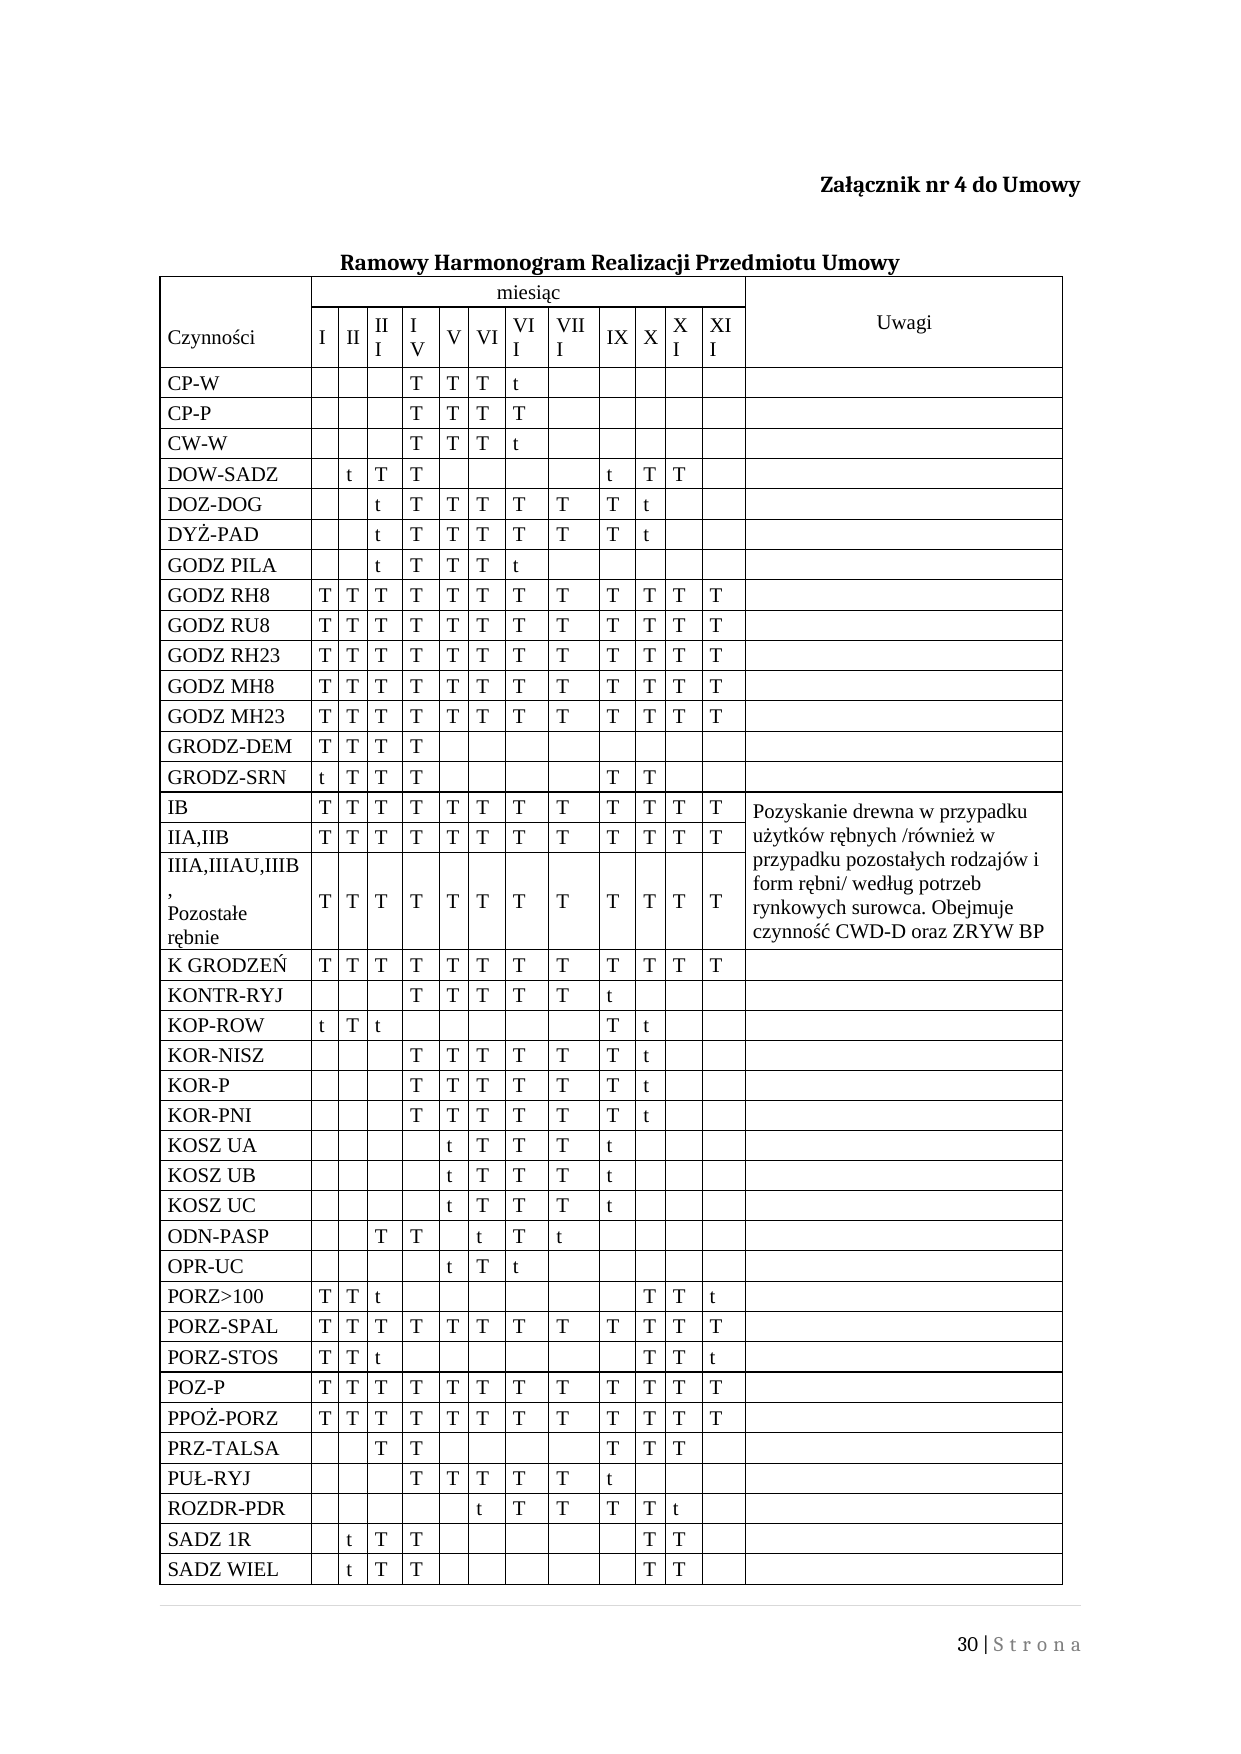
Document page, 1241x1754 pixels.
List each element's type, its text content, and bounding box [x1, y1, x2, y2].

table_cell T [666, 1403, 702, 1432]
table_cell T [703, 1373, 745, 1402]
table_cell [549, 1554, 599, 1584]
table_cell T [636, 1494, 665, 1523]
table_cell [600, 550, 635, 579]
table_cell T [600, 1011, 635, 1040]
table_cell T [440, 950, 468, 979]
table_cell T [549, 1131, 599, 1160]
table_cell [549, 1251, 599, 1281]
table_cell [636, 1221, 665, 1250]
table_cell T [469, 398, 505, 428]
table_cell T [403, 853, 439, 949]
table_cell t [600, 1464, 635, 1493]
table_cell T [600, 701, 635, 731]
table_cell [440, 1342, 468, 1371]
table_cell [368, 1494, 402, 1523]
table_cell T [469, 1071, 505, 1100]
table_cell [636, 1161, 665, 1190]
table_cell [746, 489, 1062, 518]
table_cell T [636, 701, 665, 731]
table_cell [703, 1161, 745, 1190]
table_cell I [312, 308, 338, 367]
table_cell [703, 1524, 745, 1553]
table_cell T [506, 950, 548, 979]
table_cell T [549, 701, 599, 731]
table_cell t [469, 1221, 505, 1250]
table_cell T [506, 793, 548, 822]
table_cell GODZ RU8 [161, 611, 311, 640]
table_cell T [636, 823, 665, 852]
table_cell T [312, 823, 338, 852]
table_cell T [403, 671, 439, 700]
table_cell T [403, 1041, 439, 1070]
table_cell [549, 762, 599, 791]
table_cell [469, 1011, 505, 1040]
table_cell T [312, 580, 338, 609]
table_cell GODZ RH8 [161, 580, 311, 609]
table_cell T [440, 981, 468, 1010]
table_cell T [703, 580, 745, 609]
table_cell t [703, 1342, 745, 1371]
table_cell T [549, 1312, 599, 1341]
table_cell T [312, 1312, 338, 1341]
table_cell [600, 1554, 635, 1584]
table_cell [746, 1251, 1062, 1281]
table_cell [368, 368, 402, 397]
table_cell [368, 1071, 402, 1100]
table_cell T [636, 1524, 665, 1553]
table_cell T [703, 1312, 745, 1341]
table_cell SADZ WIEL [161, 1554, 311, 1584]
table_cell [636, 1251, 665, 1281]
table_cell [506, 1433, 548, 1462]
table_cell [312, 550, 338, 579]
table_cell [506, 1282, 548, 1311]
table_cell [312, 1464, 338, 1493]
table_cell [339, 1191, 367, 1220]
table_cell [636, 1131, 665, 1160]
table_cell T [666, 950, 702, 979]
table_cell [703, 1101, 745, 1130]
table_cell [746, 429, 1062, 458]
table_cell T [600, 1101, 635, 1130]
table_cell T [666, 611, 702, 640]
table_cell T [469, 793, 505, 822]
table_cell t [339, 459, 367, 488]
table_cell t [506, 368, 548, 397]
table_cell [440, 1524, 468, 1553]
table_cell [549, 398, 599, 428]
table_cell T [666, 1524, 702, 1553]
table_cell T [339, 1312, 367, 1341]
table_cell IB [161, 793, 311, 822]
table_cell [549, 459, 599, 488]
table_cell T [312, 671, 338, 700]
table_cell T [636, 793, 665, 822]
table_cell T [506, 1041, 548, 1070]
table_cell [440, 762, 468, 791]
table_cell T [440, 368, 468, 397]
table_cell T [506, 1312, 548, 1341]
table_cell [746, 1433, 1062, 1462]
table_cell T [506, 1221, 548, 1250]
table_cell T [368, 671, 402, 700]
table_cell [403, 1494, 439, 1523]
table_cell VII [506, 308, 548, 367]
table_cell [636, 368, 665, 397]
table_cell T [339, 1342, 367, 1371]
table_cell T [339, 1373, 367, 1402]
table_cell [746, 1403, 1062, 1432]
table_cell [746, 641, 1062, 670]
table_cell t [368, 1282, 402, 1311]
table_cell T [506, 1191, 548, 1220]
table_cell T [339, 671, 367, 700]
table_cell T [403, 762, 439, 791]
table_cell T [549, 641, 599, 670]
table_cell T [403, 1403, 439, 1432]
table_cell T [636, 671, 665, 700]
table_cell T [312, 732, 338, 761]
table_cell T [339, 701, 367, 731]
table_cell [636, 1464, 665, 1493]
table_cell KONTR-RYJ [161, 981, 311, 1010]
table_cell [746, 1282, 1062, 1311]
table_cell [469, 1342, 505, 1371]
table_cell PRZ-TALSA [161, 1433, 311, 1462]
table_header Uwagi [746, 277, 1062, 367]
table_cell GRODZ-SRN [161, 762, 311, 791]
table_cell PORZ-SPAL [161, 1312, 311, 1341]
table_cell T [403, 732, 439, 761]
table_cell [746, 1342, 1062, 1371]
table_cell [703, 550, 745, 579]
table_cell [440, 732, 468, 761]
table_cell [312, 1524, 338, 1553]
text Ramowy Harmonogram Realizacji Przedmiotu Umowy [159, 250, 1081, 276]
table_cell T [600, 641, 635, 670]
table_cell [339, 981, 367, 1010]
table_cell [469, 1433, 505, 1462]
table_cell T [403, 641, 439, 670]
table_cell T [440, 1312, 468, 1341]
table_cell DYŻ-PAD [161, 520, 311, 549]
table_cell [368, 1464, 402, 1493]
table_cell T [636, 611, 665, 640]
table_cell PUŁ-RYJ [161, 1464, 311, 1493]
table_cell K GRODZEŃ [161, 950, 311, 979]
table_cell [549, 429, 599, 458]
table_cell T [440, 1071, 468, 1100]
table_cell T [469, 641, 505, 670]
table_cell T [600, 823, 635, 852]
table_cell T [403, 823, 439, 852]
table_cell T [368, 823, 402, 852]
table_cell t [368, 1342, 402, 1371]
table_cell T [549, 1041, 599, 1070]
table_cell T [312, 1403, 338, 1432]
table_cell [746, 981, 1062, 1010]
table_cell t [600, 981, 635, 1010]
table_cell [703, 489, 745, 518]
table_cell [312, 1554, 338, 1584]
table_cell t [600, 459, 635, 488]
table_cell T [600, 611, 635, 640]
table_cell T [339, 1282, 367, 1311]
table_cell KOR-PNI [161, 1101, 311, 1130]
table_cell t [312, 762, 338, 791]
table_cell [312, 489, 338, 518]
table_cell T [368, 1524, 402, 1553]
table_cell T [666, 793, 702, 822]
table_cell T [469, 1101, 505, 1130]
table_cell OPR-UC [161, 1251, 311, 1281]
table_cell T [703, 671, 745, 700]
table_cell [312, 981, 338, 1010]
table_cell [666, 1251, 702, 1281]
table_cell T [403, 429, 439, 458]
table_cell [666, 1191, 702, 1220]
table_cell T [368, 1433, 402, 1462]
table_cell T [403, 1433, 439, 1462]
table_cell T [368, 950, 402, 979]
table_cell [339, 1131, 367, 1160]
table_cell [368, 1101, 402, 1130]
table_cell T [549, 671, 599, 700]
table_cell PORZ>100 [161, 1282, 311, 1311]
table_cell [549, 732, 599, 761]
table_cell T [549, 1494, 599, 1523]
table_cell T [600, 489, 635, 518]
table_cell GODZ MH8 [161, 671, 311, 700]
table_cell T [666, 580, 702, 609]
table_cell T [339, 1403, 367, 1432]
table_cell [403, 1251, 439, 1281]
table_cell [339, 368, 367, 397]
table_cell [636, 398, 665, 428]
table_cell T [703, 611, 745, 640]
table_cell T [312, 701, 338, 731]
table_cell T [506, 853, 548, 949]
table_cell [636, 550, 665, 579]
table_cell ROZDR-PDR [161, 1494, 311, 1523]
table_cell [703, 1433, 745, 1462]
table_cell T [469, 823, 505, 852]
table_cell T [339, 1011, 367, 1040]
table_cell V [440, 308, 468, 367]
table_cell [339, 489, 367, 518]
table_cell t [339, 1554, 367, 1584]
table_cell T [549, 793, 599, 822]
table_cell T [440, 429, 468, 458]
table_cell T [440, 793, 468, 822]
table_cell XI [666, 308, 702, 367]
table_cell [403, 1282, 439, 1311]
table_cell [312, 429, 338, 458]
table_cell T [403, 950, 439, 979]
table_cell X [636, 308, 665, 367]
table_cell [703, 1464, 745, 1493]
table_cell T [636, 580, 665, 609]
table_cell T [469, 611, 505, 640]
table_cell T [703, 793, 745, 822]
table_cell [746, 1011, 1062, 1040]
table_cell [440, 1221, 468, 1250]
table_cell T [506, 520, 548, 549]
table_cell [746, 701, 1062, 731]
table_cell T [469, 550, 505, 579]
table_cell T [549, 611, 599, 640]
table_cell [666, 520, 702, 549]
table_cell [312, 1161, 338, 1190]
table_cell T [312, 641, 338, 670]
table_cell [312, 1041, 338, 1070]
table_cell T [368, 1312, 402, 1341]
table_cell IX [600, 308, 635, 367]
table_cell T [403, 520, 439, 549]
table_cell [746, 671, 1062, 700]
table_cell T [549, 1161, 599, 1190]
table_cell T [600, 853, 635, 949]
table_cell [368, 1251, 402, 1281]
table_cell KOSZ UA [161, 1131, 311, 1160]
table_cell T [506, 580, 548, 609]
table_cell VI [469, 308, 505, 367]
table_cell CP-P [161, 398, 311, 428]
table_cell T [549, 489, 599, 518]
table_cell t [368, 1011, 402, 1040]
table_cell T [469, 1161, 505, 1190]
table_cell t [440, 1161, 468, 1190]
table_cell [746, 762, 1062, 791]
table_cell T [600, 520, 635, 549]
table_cell T [403, 701, 439, 731]
table_cell T [600, 1312, 635, 1341]
table_cell [746, 520, 1062, 549]
table_cell T [549, 853, 599, 949]
table_cell [600, 429, 635, 458]
table_cell T [440, 1041, 468, 1070]
table_cell [549, 1433, 599, 1462]
table_cell [549, 1282, 599, 1311]
table_cell [636, 1191, 665, 1220]
table_cell T [312, 1373, 338, 1402]
table_cell T [636, 641, 665, 670]
table_cell [506, 762, 548, 791]
table_cell t [368, 520, 402, 549]
table_cell t [636, 1011, 665, 1040]
table_cell T [636, 950, 665, 979]
table_cell T [469, 580, 505, 609]
table_cell [368, 398, 402, 428]
table_cell [666, 1221, 702, 1250]
table_cell T [600, 793, 635, 822]
table_cell [666, 489, 702, 518]
text Załącznik nr 4 do Umowy [159, 172, 1081, 198]
table_cell T [440, 1403, 468, 1432]
table_cell [506, 1011, 548, 1040]
table_cell XII [703, 308, 745, 367]
table_cell [666, 1041, 702, 1070]
table_cell [746, 1131, 1062, 1160]
table_cell T [636, 1554, 665, 1584]
table_cell T [469, 520, 505, 549]
table_cell T [440, 671, 468, 700]
table_cell T [506, 1464, 548, 1493]
table_cell [368, 1131, 402, 1160]
table_cell [703, 732, 745, 761]
table_cell [339, 1071, 367, 1100]
table_cell T [440, 580, 468, 609]
table_cell T [636, 459, 665, 488]
table_cell POZ-P [161, 1373, 311, 1402]
table_cell KOR-NISZ [161, 1041, 311, 1070]
table_cell PPOŻ-PORZ [161, 1403, 311, 1432]
table_cell T [600, 1403, 635, 1432]
table_cell T [506, 1373, 548, 1402]
table_cell [506, 1554, 548, 1584]
table_cell T [368, 853, 402, 949]
table_cell T [440, 1373, 468, 1402]
table_cell T [312, 793, 338, 822]
table_cell t [368, 550, 402, 579]
table_cell T [440, 520, 468, 549]
table_cell [440, 1554, 468, 1584]
table_cell [339, 429, 367, 458]
table_cell T [469, 1131, 505, 1160]
table_cell T [312, 950, 338, 979]
table_cell T [506, 1071, 548, 1100]
table_cell [666, 1161, 702, 1190]
table_cell T [506, 489, 548, 518]
table_cell T [403, 1101, 439, 1130]
table_cell T [549, 1101, 599, 1130]
table_cell [339, 1041, 367, 1070]
table_cell T [403, 981, 439, 1010]
table_cell [339, 1433, 367, 1462]
table_cell T [469, 701, 505, 731]
table_cell IV [403, 308, 439, 367]
table_cell T [440, 1464, 468, 1493]
table_cell T [403, 1524, 439, 1553]
table_cell T [403, 1312, 439, 1341]
table_cell T [666, 1373, 702, 1402]
table_cell [703, 1011, 745, 1040]
table_cell T [469, 950, 505, 979]
table_cell [600, 1282, 635, 1311]
table_cell [746, 1312, 1062, 1341]
table_cell T [339, 823, 367, 852]
table_cell T [666, 1554, 702, 1584]
table_cell T [549, 981, 599, 1010]
table_cell [339, 1494, 367, 1523]
table_cell T [549, 1191, 599, 1220]
table_cell [666, 1131, 702, 1160]
table_cell T [506, 981, 548, 1010]
table_cell [469, 1282, 505, 1311]
table_cell T [636, 1433, 665, 1462]
table_cell t [469, 1494, 505, 1523]
table_cell t [600, 1161, 635, 1190]
table_cell [746, 1373, 1062, 1402]
table_cell T [368, 641, 402, 670]
table_cell [746, 398, 1062, 428]
table_cell T [506, 611, 548, 640]
table_cell [703, 1191, 745, 1220]
table_cell [746, 1554, 1062, 1584]
table_cell [440, 1494, 468, 1523]
table_cell [746, 1041, 1062, 1070]
table_cell [368, 981, 402, 1010]
table_cell KOR-P [161, 1071, 311, 1100]
table_cell [440, 459, 468, 488]
table_cell [312, 1221, 338, 1250]
table_cell [703, 1131, 745, 1160]
table_cell [600, 1251, 635, 1281]
table_cell [666, 1011, 702, 1040]
table_cell [703, 1251, 745, 1281]
table_cell t [368, 489, 402, 518]
table_cell [746, 459, 1062, 488]
table_cell [703, 459, 745, 488]
table_cell t [666, 1494, 702, 1523]
table_cell T [506, 1403, 548, 1432]
table_cell T [666, 853, 702, 949]
table_cell T [549, 1464, 599, 1493]
table_cell T [703, 950, 745, 979]
table_cell [469, 459, 505, 488]
table_cell T [368, 1554, 402, 1584]
table_cell T [403, 1373, 439, 1402]
table_header miesiąc [312, 277, 745, 306]
table_cell T [549, 1373, 599, 1402]
table_cell T [506, 1101, 548, 1130]
table_cell T [440, 641, 468, 670]
table_cell T [312, 853, 338, 949]
table_cell KOSZ UC [161, 1191, 311, 1220]
table_cell T [703, 853, 745, 949]
table_cell IIA,IIB [161, 823, 311, 852]
table_cell T [469, 1464, 505, 1493]
table_cell t [636, 1071, 665, 1100]
table_cell [312, 1433, 338, 1462]
table_cell [440, 1433, 468, 1462]
table_cell [746, 950, 1062, 979]
table_cell [403, 1131, 439, 1160]
table_cell [666, 1464, 702, 1493]
table_cell T [339, 793, 367, 822]
table_cell [746, 1191, 1062, 1220]
table_cell [666, 368, 702, 397]
table_cell T [469, 1373, 505, 1402]
table_cell T [469, 1251, 505, 1281]
table_cell [600, 368, 635, 397]
table_cell [440, 1282, 468, 1311]
table_cell III [368, 308, 402, 367]
table_cell T [440, 853, 468, 949]
table_cell [506, 1342, 548, 1371]
table_cell [703, 1071, 745, 1100]
table_cell Czynności [161, 306, 311, 367]
table_cell [746, 1221, 1062, 1250]
table_cell [636, 732, 665, 761]
table_cell T [549, 823, 599, 852]
table_cell T [506, 641, 548, 670]
table_cell [312, 1191, 338, 1220]
table_cell [339, 1161, 367, 1190]
table_cell T [636, 762, 665, 791]
table_cell T [600, 950, 635, 979]
table_cell [666, 1101, 702, 1130]
table_cell [703, 368, 745, 397]
table_cell t [506, 429, 548, 458]
table_cell t [600, 1131, 635, 1160]
table_cell GRODZ-DEM [161, 732, 311, 761]
table_cell T [666, 701, 702, 731]
table_cell T [506, 1161, 548, 1190]
table_cell T [403, 489, 439, 518]
table_cell T [600, 580, 635, 609]
table_cell [746, 550, 1062, 579]
table_cell [549, 1011, 599, 1040]
table_cell t [636, 520, 665, 549]
table_cell T [600, 1071, 635, 1100]
table_cell [746, 1101, 1062, 1130]
table_cell T [636, 1312, 665, 1341]
table_cell T [666, 459, 702, 488]
table_cell T [549, 520, 599, 549]
table_cell T [703, 701, 745, 731]
table_cell [600, 1221, 635, 1250]
table_cell T [469, 1312, 505, 1341]
table_cell T [703, 1403, 745, 1432]
table_cell [666, 732, 702, 761]
table_cell [666, 1071, 702, 1100]
table_cell [666, 981, 702, 1010]
table_cell [746, 1161, 1062, 1190]
table_cell DOZ-DOG [161, 489, 311, 518]
table_cell [703, 520, 745, 549]
table_cell T [368, 1221, 402, 1250]
table_cell t [703, 1282, 745, 1311]
table_cell t [506, 1251, 548, 1281]
table_cell T [339, 580, 367, 609]
table_cell [600, 398, 635, 428]
table_cell DOW-SADZ [161, 459, 311, 488]
table_cell t [440, 1251, 468, 1281]
table_cell II [339, 308, 367, 367]
table_cell T [600, 762, 635, 791]
table_cell T [506, 1494, 548, 1523]
table_cell T [368, 732, 402, 761]
table_cell [666, 550, 702, 579]
table_cell T [666, 1282, 702, 1311]
table_cell [312, 520, 338, 549]
table_cell KOSZ UB [161, 1161, 311, 1190]
table_cell T [339, 732, 367, 761]
table_cell T [600, 1041, 635, 1070]
table_cell T [403, 1554, 439, 1584]
table_cell VIII [549, 308, 599, 367]
table_cell T [549, 580, 599, 609]
table_cell T [440, 611, 468, 640]
table_cell T [368, 701, 402, 731]
table_cell [600, 732, 635, 761]
table_cell T [368, 1403, 402, 1432]
table_cell t [440, 1131, 468, 1160]
table_cell T [469, 671, 505, 700]
table_cell [339, 1101, 367, 1130]
table_cell [368, 429, 402, 458]
table_cell [469, 762, 505, 791]
table_cell T [600, 1494, 635, 1523]
table_cell T [440, 489, 468, 518]
table_cell T [368, 611, 402, 640]
table_cell T [312, 1282, 338, 1311]
table_cell GODZ PILA [161, 550, 311, 579]
table_cell T [469, 981, 505, 1010]
table_cell [746, 732, 1062, 761]
table_cell T [600, 1373, 635, 1402]
table_cell [403, 1161, 439, 1190]
table_cell [746, 580, 1062, 609]
table_cell T [368, 1373, 402, 1402]
table_cell t [312, 1011, 338, 1040]
table_cell T [403, 611, 439, 640]
table_cell T [469, 489, 505, 518]
table_cell T [339, 762, 367, 791]
table_cell [666, 762, 702, 791]
table_header [161, 277, 311, 306]
table_cell [636, 429, 665, 458]
table_cell [703, 398, 745, 428]
table_cell T [339, 950, 367, 979]
table_cell [549, 1524, 599, 1553]
table_cell GODZ MH23 [161, 701, 311, 731]
table_cell T [339, 853, 367, 949]
table_cell T [469, 368, 505, 397]
table_cell [403, 1342, 439, 1371]
table_cell t [636, 489, 665, 518]
table_cell T [403, 1464, 439, 1493]
table_cell [403, 1011, 439, 1040]
table_cell T [636, 1403, 665, 1432]
table_cell [666, 398, 702, 428]
table_cell [368, 1191, 402, 1220]
table_cell T [440, 398, 468, 428]
table_cell [746, 1464, 1062, 1493]
table_cell [703, 429, 745, 458]
table_cell [339, 1464, 367, 1493]
table_cell T [368, 459, 402, 488]
table_cell T [339, 611, 367, 640]
table_cell [339, 1251, 367, 1281]
table_cell T [312, 611, 338, 640]
table_cell t [549, 1221, 599, 1250]
table_cell [746, 1071, 1062, 1100]
table_cell [312, 1071, 338, 1100]
table_cell [703, 1494, 745, 1523]
table_cell T [666, 641, 702, 670]
table_cell T [403, 793, 439, 822]
table_cell [440, 1011, 468, 1040]
table_cell T [506, 701, 548, 731]
table_cell t [600, 1191, 635, 1220]
table_cell [549, 1342, 599, 1371]
table_cell [339, 1221, 367, 1250]
table_cell T [440, 1101, 468, 1130]
table_cell [600, 1524, 635, 1553]
table_cell T [666, 671, 702, 700]
table_cell [312, 1101, 338, 1130]
table_cell T [600, 671, 635, 700]
table_cell T [368, 762, 402, 791]
table_cell T [312, 1342, 338, 1371]
table_cell T [469, 853, 505, 949]
table_cell [703, 1221, 745, 1250]
table_cell [703, 981, 745, 1010]
table_cell T [636, 853, 665, 949]
table_cell CP-W [161, 368, 311, 397]
table_cell [368, 1161, 402, 1190]
table_cell [600, 1342, 635, 1371]
table_cell [469, 1554, 505, 1584]
table_cell [746, 611, 1062, 640]
table_cell [312, 1131, 338, 1160]
table_cell T [469, 1191, 505, 1220]
table_cell T [469, 1041, 505, 1070]
table_cell T [666, 1312, 702, 1341]
table_cell KOP-ROW [161, 1011, 311, 1040]
table_cell t [339, 1524, 367, 1553]
table_cell T [703, 641, 745, 670]
table_cell [703, 1041, 745, 1070]
table_cell [403, 1191, 439, 1220]
table_cell T [368, 793, 402, 822]
table_cell T [549, 1403, 599, 1432]
table_cell T [549, 950, 599, 979]
table_cell T [506, 823, 548, 852]
table_cell [506, 459, 548, 488]
table_cell [339, 550, 367, 579]
table_cell [703, 1554, 745, 1584]
table_cell T [469, 1403, 505, 1432]
table_cell [746, 1494, 1062, 1523]
table_cell T [636, 1342, 665, 1371]
table_cell T [636, 1282, 665, 1311]
table_cell IIIA,IIIAU,IIIB, Pozostałe rębnie [161, 853, 311, 949]
table_cell [339, 520, 367, 549]
table_cell T [403, 580, 439, 609]
table_cell PORZ-STOS [161, 1342, 311, 1371]
table_cell [506, 732, 548, 761]
table_cell [549, 368, 599, 397]
table_cell [312, 1251, 338, 1281]
table_cell T [469, 429, 505, 458]
table_cell T [666, 823, 702, 852]
table_cell T [368, 580, 402, 609]
table_cell [703, 762, 745, 791]
table_cell T [506, 671, 548, 700]
table_cell [312, 1494, 338, 1523]
table_cell T [703, 823, 745, 852]
table_cell [636, 981, 665, 1010]
table_cell [746, 1524, 1062, 1553]
table_cell T [636, 1373, 665, 1402]
table_cell T [506, 398, 548, 428]
table_cell T [403, 1221, 439, 1250]
table_cell CW-W [161, 429, 311, 458]
table_cell SADZ 1R [161, 1524, 311, 1553]
table_cell [312, 368, 338, 397]
table_cell T [403, 550, 439, 579]
table_cell T [440, 823, 468, 852]
table_cell T [339, 641, 367, 670]
table_cell [666, 429, 702, 458]
table_cell Pozyskanie drewna w przypadku użytków rębnych /również w przypadku pozostałych rodzajów i form rębni/ według potrzeb rynkowych surowca. Obejmuje czynność CWD-D oraz ZRYW BP [746, 793, 1062, 949]
table_cell [339, 398, 367, 428]
table_cell T [440, 701, 468, 731]
table_cell T [440, 550, 468, 579]
table_cell T [666, 1433, 702, 1462]
table_cell t [636, 1101, 665, 1130]
table_cell [549, 550, 599, 579]
table_cell [506, 1524, 548, 1553]
table_cell [312, 398, 338, 428]
table_cell T [549, 1071, 599, 1100]
table_cell T [403, 459, 439, 488]
table_cell T [600, 1433, 635, 1462]
table_cell T [506, 1131, 548, 1160]
table_cell GODZ RH23 [161, 641, 311, 670]
table_cell T [666, 1342, 702, 1371]
table_cell t [636, 1041, 665, 1070]
table_cell T [403, 1071, 439, 1100]
table_cell T [403, 368, 439, 397]
table_cell [368, 1041, 402, 1070]
table_cell ODN-PASP [161, 1221, 311, 1250]
table_cell [469, 1524, 505, 1553]
table_cell [746, 368, 1062, 397]
table_cell t [440, 1191, 468, 1220]
table_cell [312, 459, 338, 488]
table_cell T [403, 398, 439, 428]
table_cell [469, 732, 505, 761]
table_cell t [506, 550, 548, 579]
